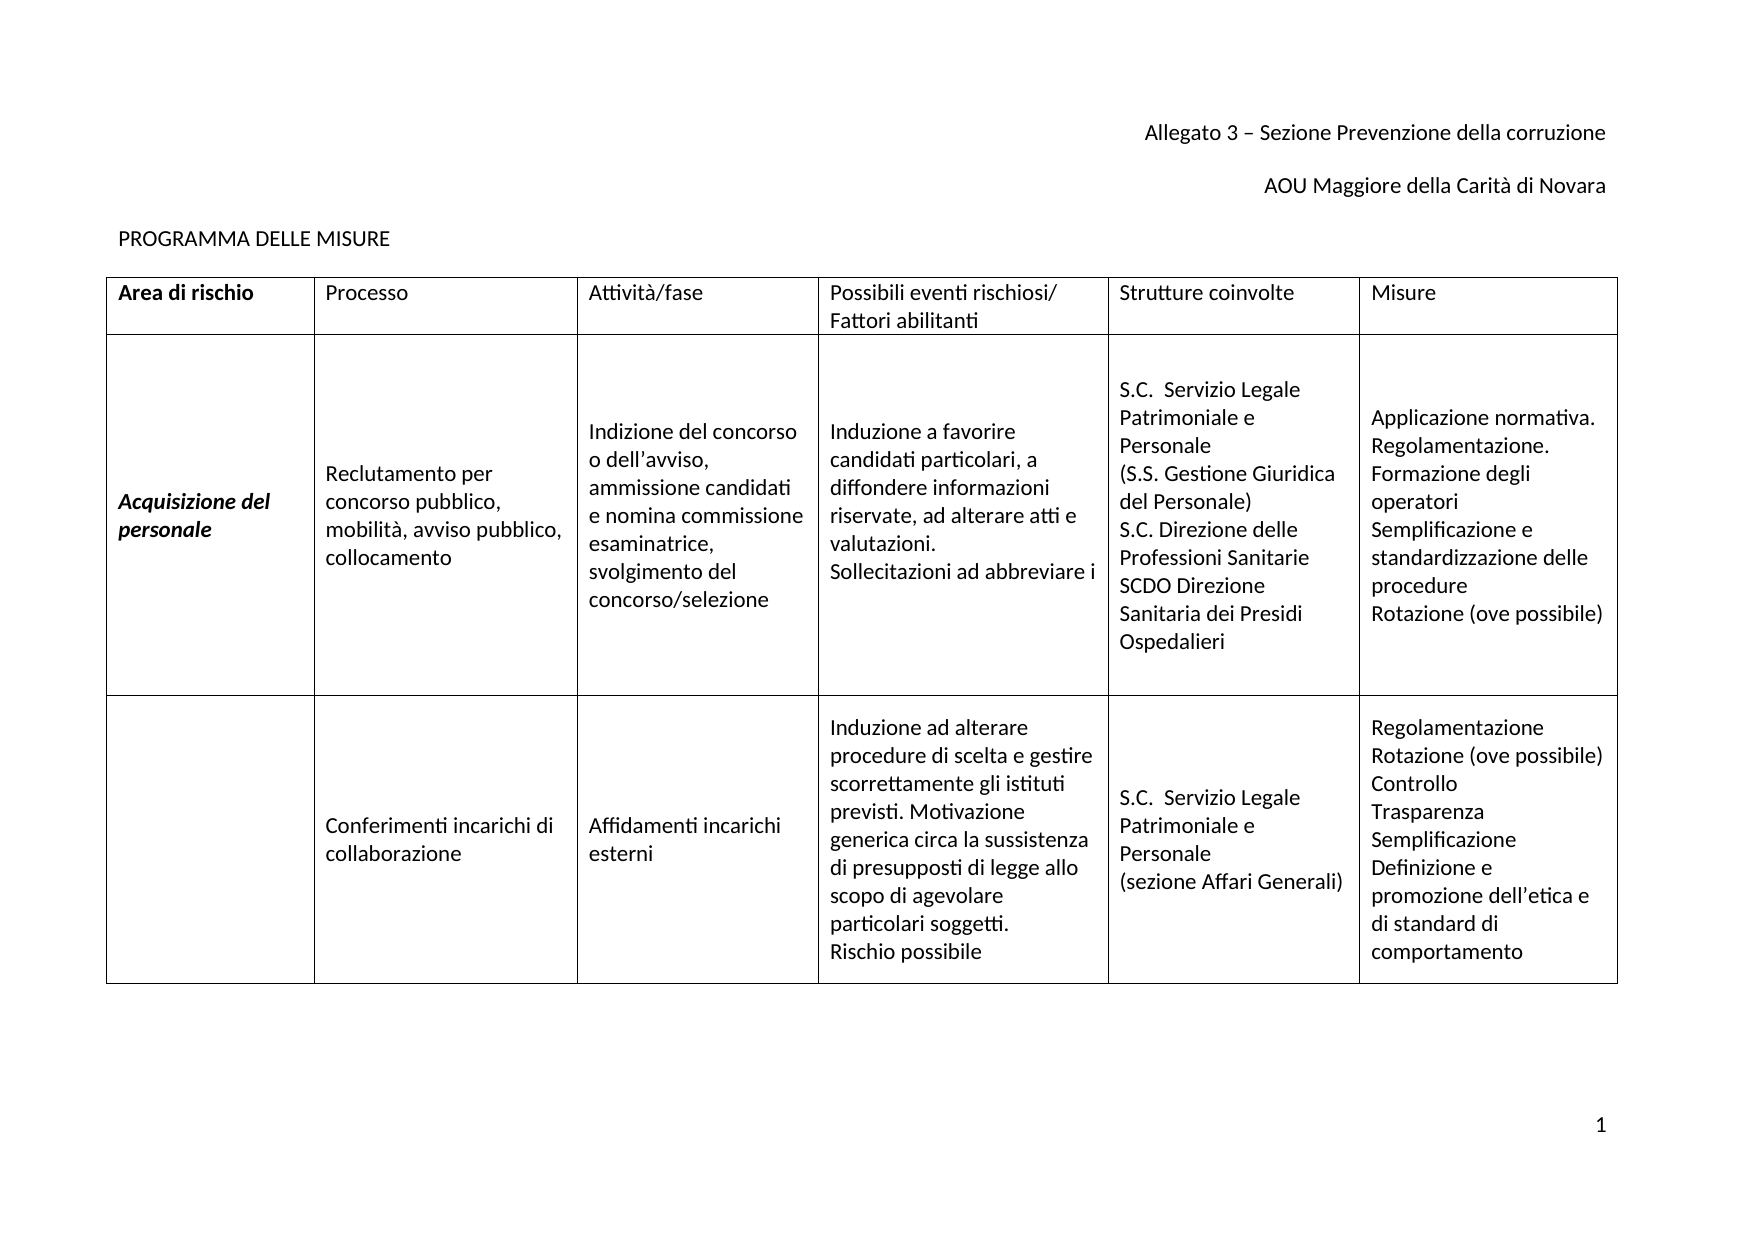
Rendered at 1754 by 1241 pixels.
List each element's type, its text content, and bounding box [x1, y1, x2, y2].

table_cell Conferimenti incarichi di collaborazione [315, 696, 577, 983]
table_cell Regolamentazione Rotazione (ove possibile) Controllo Trasparenza Semplificazione Definizione e promozione dell’etica e di standard di comportamento [1360, 696, 1617, 983]
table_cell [1109, 696, 1359, 983]
table_header Strutture coinvolte [1109, 278, 1359, 334]
table_cell Induzione a favorire candidati particolari, a diffondere informazioni riservate, ad alterare atti e valutazioni. Sollecitazioni ad abbreviare i [819, 335, 1108, 695]
table_header Area di rischio [107, 278, 314, 334]
table_cell Acquisizione del personale [107, 335, 314, 695]
table_cell Induzione ad alterare procedure di scelta e gestire scorrettamente gli istituti previsti. Motivazione generica circa la sussistenza di presupposti di legge allo scopo di agevolare particolari soggetti. Rischio possibile [819, 696, 1108, 983]
table_header Possibili eventi rischiosi/ Fattori abilitanti [819, 278, 1108, 334]
table_cell S.C. Servizio Legale Patrimoniale e Personale (S.S. Gestione Giuridica del Personale) S.C. Direzione delle Professioni Sanitarie SCDO Direzione Sanitaria dei Presidi Ospedalieri [1109, 335, 1359, 695]
table_cell Affidamenti incarichi esterni [578, 696, 818, 983]
table_cell Reclutamento per concorso pubblico, mobilità, avviso pubblico, collocamento [315, 335, 577, 695]
text AOU Maggiore della Carità di Novara [118, 171, 1606, 199]
table_header Processo [315, 278, 577, 334]
text Allegato 3 – Sezione Prevenzione della corruzione [118, 118, 1606, 146]
table_header Misure [1360, 278, 1617, 334]
table_cell Applicazione normativa. Regolamentazione. Formazione degli operatori Semplificazione e standardizzazione delle procedure Rotazione (ove possibile) [1360, 335, 1617, 695]
table_cell Indizione del concorso o dell’avviso, ammissione candidati e nomina commissione esaminatrice, svolgimento del concorso/selezione [578, 335, 818, 695]
text PROGRAMMA DELLE MISURE [118, 224, 1606, 252]
table_header Attività/fase [578, 278, 818, 334]
table_cell [107, 696, 314, 983]
